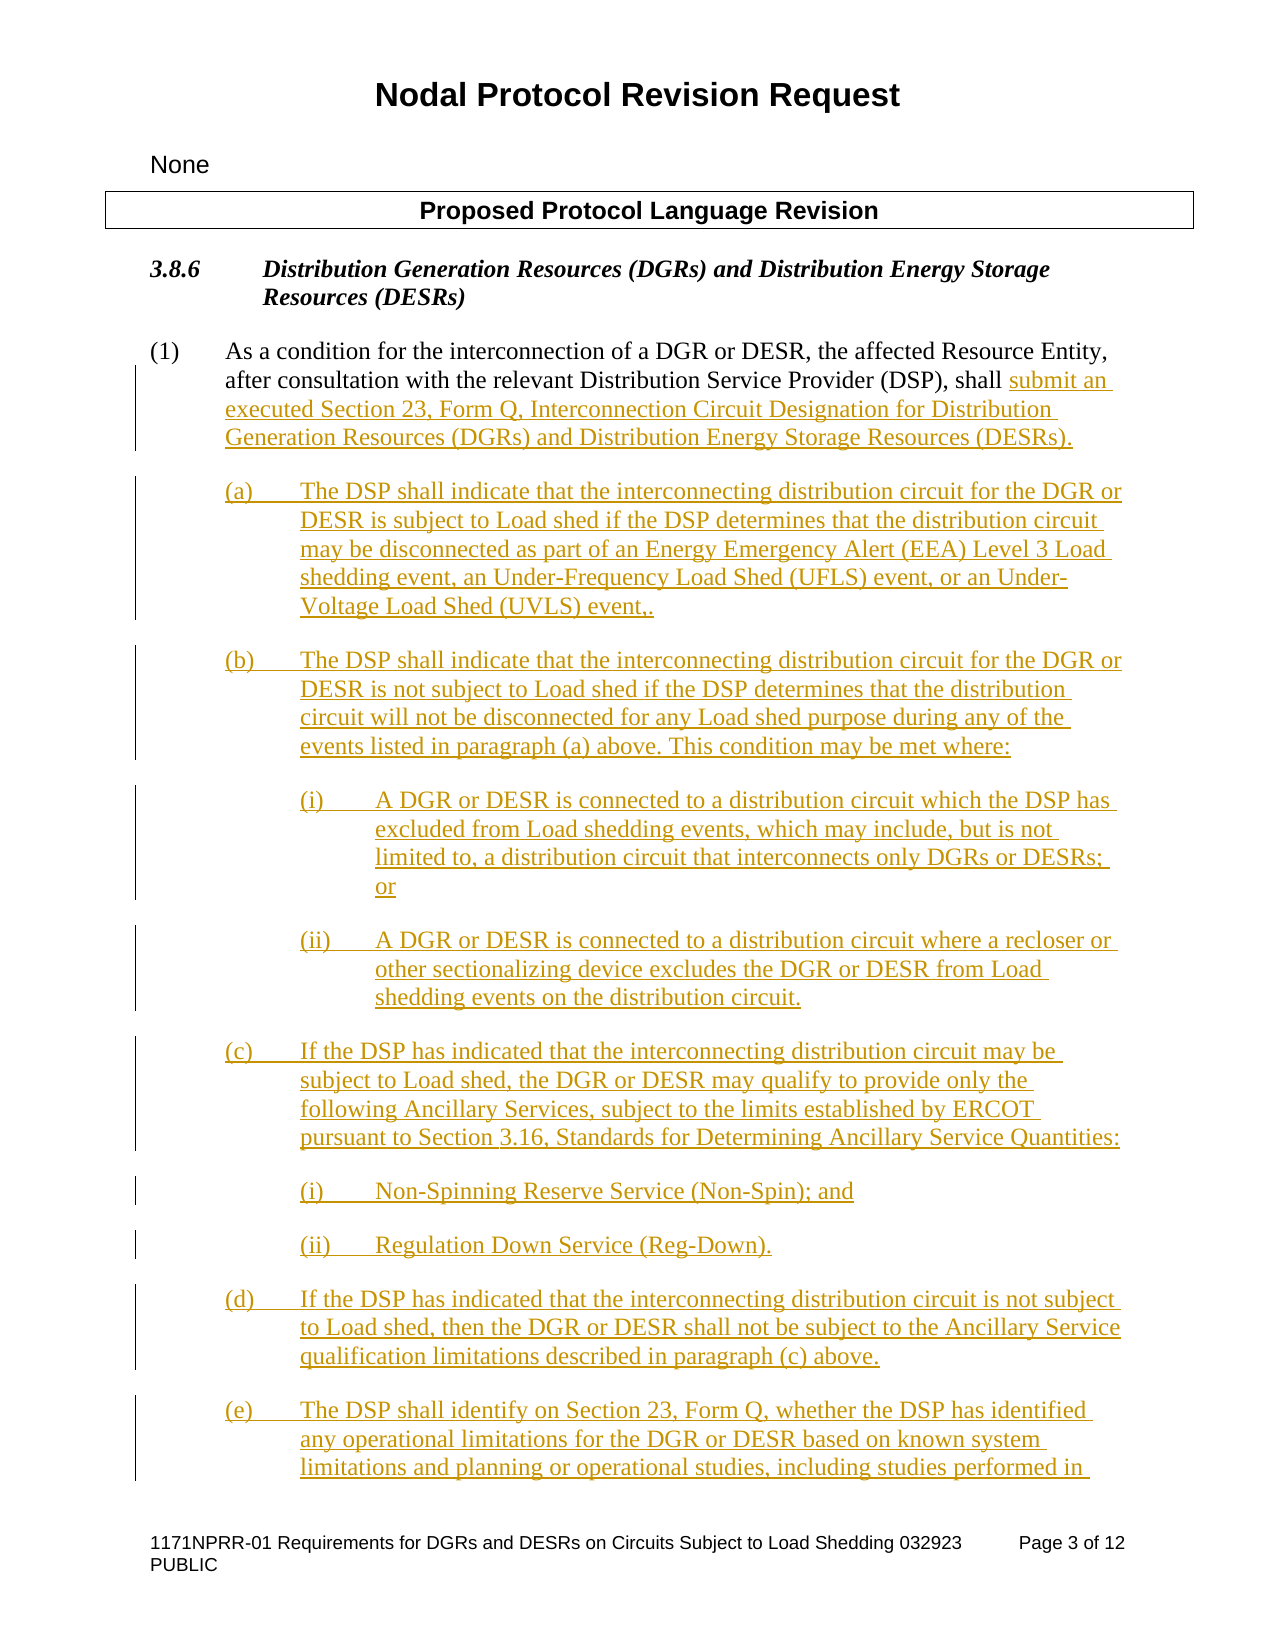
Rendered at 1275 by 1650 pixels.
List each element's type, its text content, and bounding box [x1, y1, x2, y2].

text 3.8.6 Distribution Generation Resources (DGRs) and Distribution Energy Storage Resources (DESRs) [150, 254, 1125, 311]
table_header Proposed Protocol Language Revision [106, 192, 1193, 228]
text None [150, 150, 1125, 179]
text (1) As a condition for the interconnection of a DGR or DESR, the affected Resource Entity, after consultation with the relevant Distribution Service Provider (DSP), shall [150, 336, 1125, 451]
